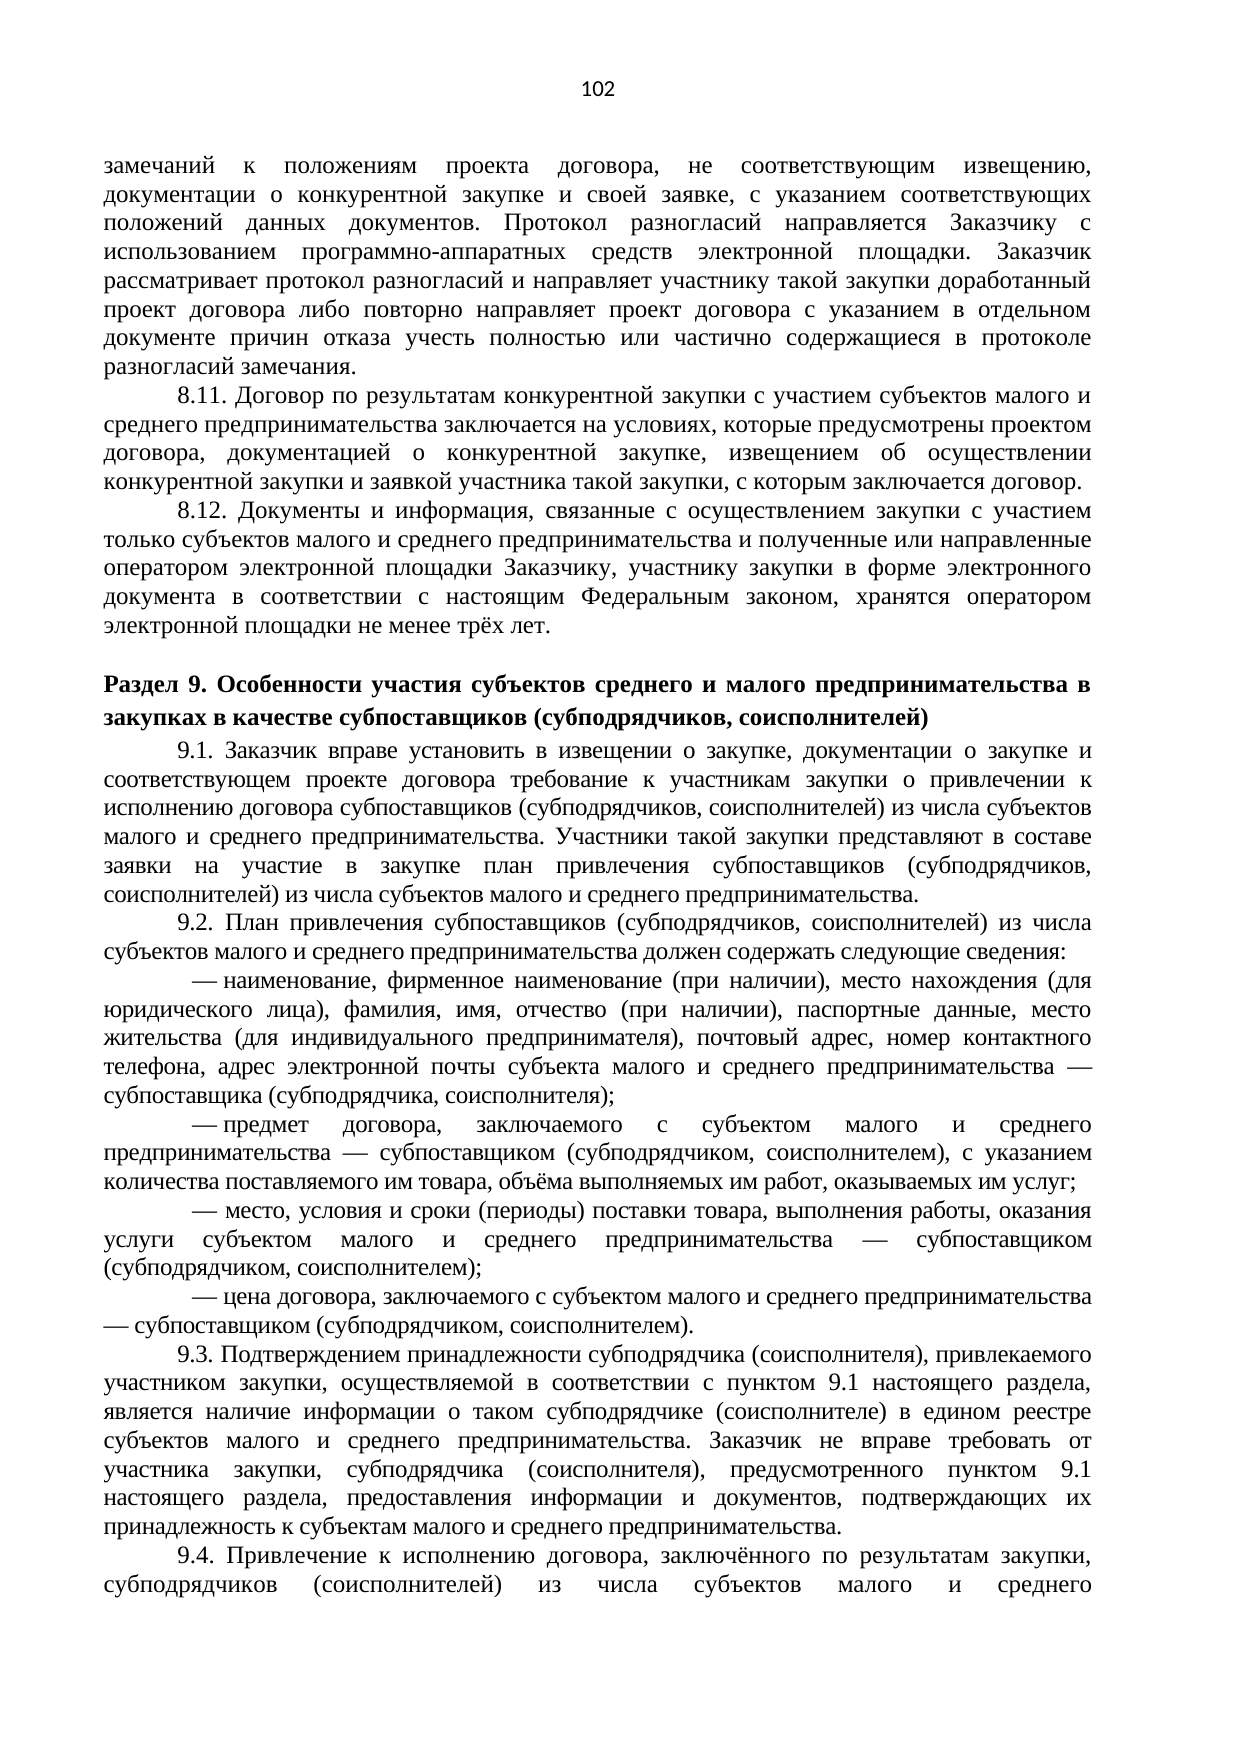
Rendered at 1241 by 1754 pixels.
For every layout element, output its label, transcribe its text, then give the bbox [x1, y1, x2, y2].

text 9.1. Заказчик вправе установить в извещении о закупке, документации о закупке и соответствующем проекте договора требование к участникам закупки о привлечении к исполнению договора субпоставщиков (субподрядчиков, соисполнителей) из числа субъектов малого и среднего предпринимательства. Участники такой закупки представляют в составе заявки на участие в закупке план привлечения субпоставщиков (субподрядчиков, соисполнителей) из числа субъектов малого и среднего предпринимательства. [103, 735, 1092, 907]
text 8.12. Документы и информация, связанные с осуществлением закупки с участием только субъектов малого и среднего предпринимательства и полученные или направленные оператором электронной площадки Заказчику, участнику закупки в форме электронного документа в соответствии с настоящим Федеральным законом, хранятся оператором электронной площадки не менее трёх лет. [103, 495, 1092, 639]
text 9.2. План привлечения субпоставщиков (субподрядчиков, соисполнителей) из числа субъектов малого и среднего предпринимательства должен содержать следующие сведения: [103, 907, 1092, 965]
text — место, условия и сроки (периоды) поставки товара, выполнения работы, оказания услуги субъектом малого и среднего предпринимательства — субпоставщиком (субподрядчиком, соисполнителем); [103, 1195, 1092, 1281]
text 8.11. Договор по результатам конкурентной закупки с участием субъектов малого и среднего предпринимательства заключается на условиях, которые предусмотрены проектом договора, документацией о конкурентной закупке, извещением об осуществлении конкурентной закупки и заявкой участника такой закупки, с которым заключается договор. [103, 380, 1092, 495]
subtitle Раздел 9. Особенности участия субъектов среднего и малого предпринимательства в закупках в качестве субпоставщиков (субподрядчиков, соисполнителей) [103, 669, 1092, 731]
text 9.3. Подтверждением принадлежности субподрядчика (соисполнителя), привлекаемого участником закупки, осуществляемой в соответствии с пунктом 9.1 настоящего раздела, является наличие информации о таком субподрядчике (соисполнителе) в едином реестре субъектов малого и среднего предпринимательства. Заказчик не вправе требовать от участника закупки, субподрядчика (соисполнителя), предусмотренного пунктом 9.1 настоящего раздела, предоставления информации и документов, подтверждающих их принадлежность к субъектам малого и среднего предпринимательства. [103, 1339, 1092, 1540]
text — наименование, фирменное наименование (при наличии), место нахождения (для юридического лица), фамилия, имя, отчество (при наличии), паспортные данные, место жительства (для индивидуального предпринимателя), почтовый адрес, номер контактного телефона, адрес электронной почты субъекта малого и среднего предпринимательства — субпоставщика (субподрядчика, соисполнителя); [103, 965, 1092, 1109]
text — цена договора, заключаемого с субъектом малого и среднего предпринимательства — субпоставщиком (субподрядчиком, соисполнителем). [103, 1281, 1092, 1339]
text — предмет договора, заключаемого с субъектом малого и среднего предпринимательства — субпоставщиком (субподрядчиком, соисполнителем), с указанием количества поставляемого им товара, объёма выполняемых им работ, оказываемых им услуг; [103, 1109, 1092, 1195]
